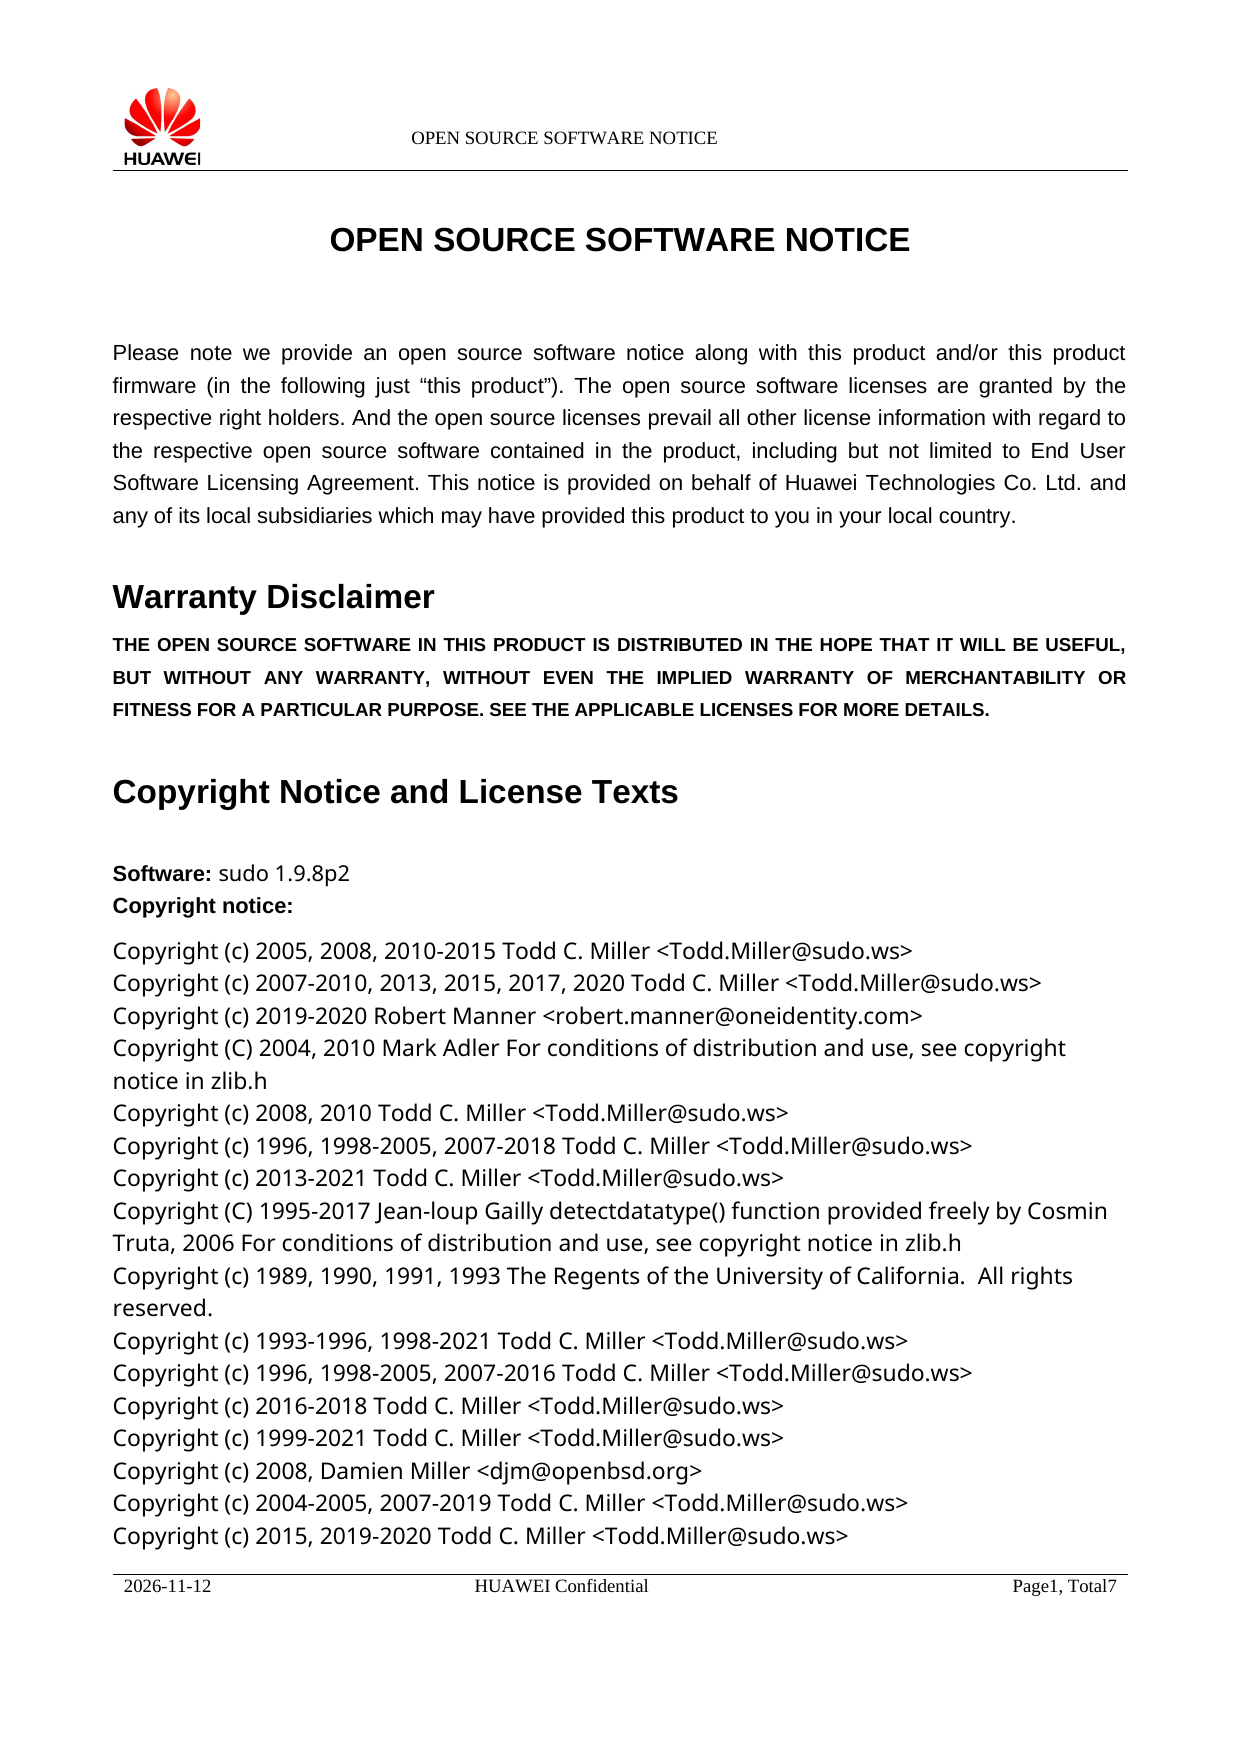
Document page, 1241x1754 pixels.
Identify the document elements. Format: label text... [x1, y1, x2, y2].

text Please note we provide an open source software notice along with this product and/or this product firmware (in the following just “this product”). The open source software licenses are granted by the respective right holders. And the open source licenses prevail all other license information with regard to the respective open source software contained in the product, including but not limited to End User Software Licensing Agreement. This notice is provided on behalf of Huawei Technologies Co. Ltd. and any of its local subsidiaries which may have provided this product to you in your local country. [112, 336, 1128, 531]
text Warranty Disclaimer [112, 564, 1128, 629]
title Software: sudo 1.9.8p2 [112, 856, 1128, 889]
text Copyright notice: [112, 889, 1128, 921]
text Copyright Notice and License Texts [112, 759, 1128, 824]
text OPEN SOURCE SOFTWARE NOTICE [112, 206, 1128, 271]
text The open source software in this product is distributed in the hope that it will be useful, but WITHOUT ANY WARRANTY, without even the implied warranty of MERCHANTABILITY or FITNESS FOR A PARTICULAR PURPOSE. See the applicable licenses for more details. [112, 629, 1128, 726]
picture [124, 88, 201, 165]
